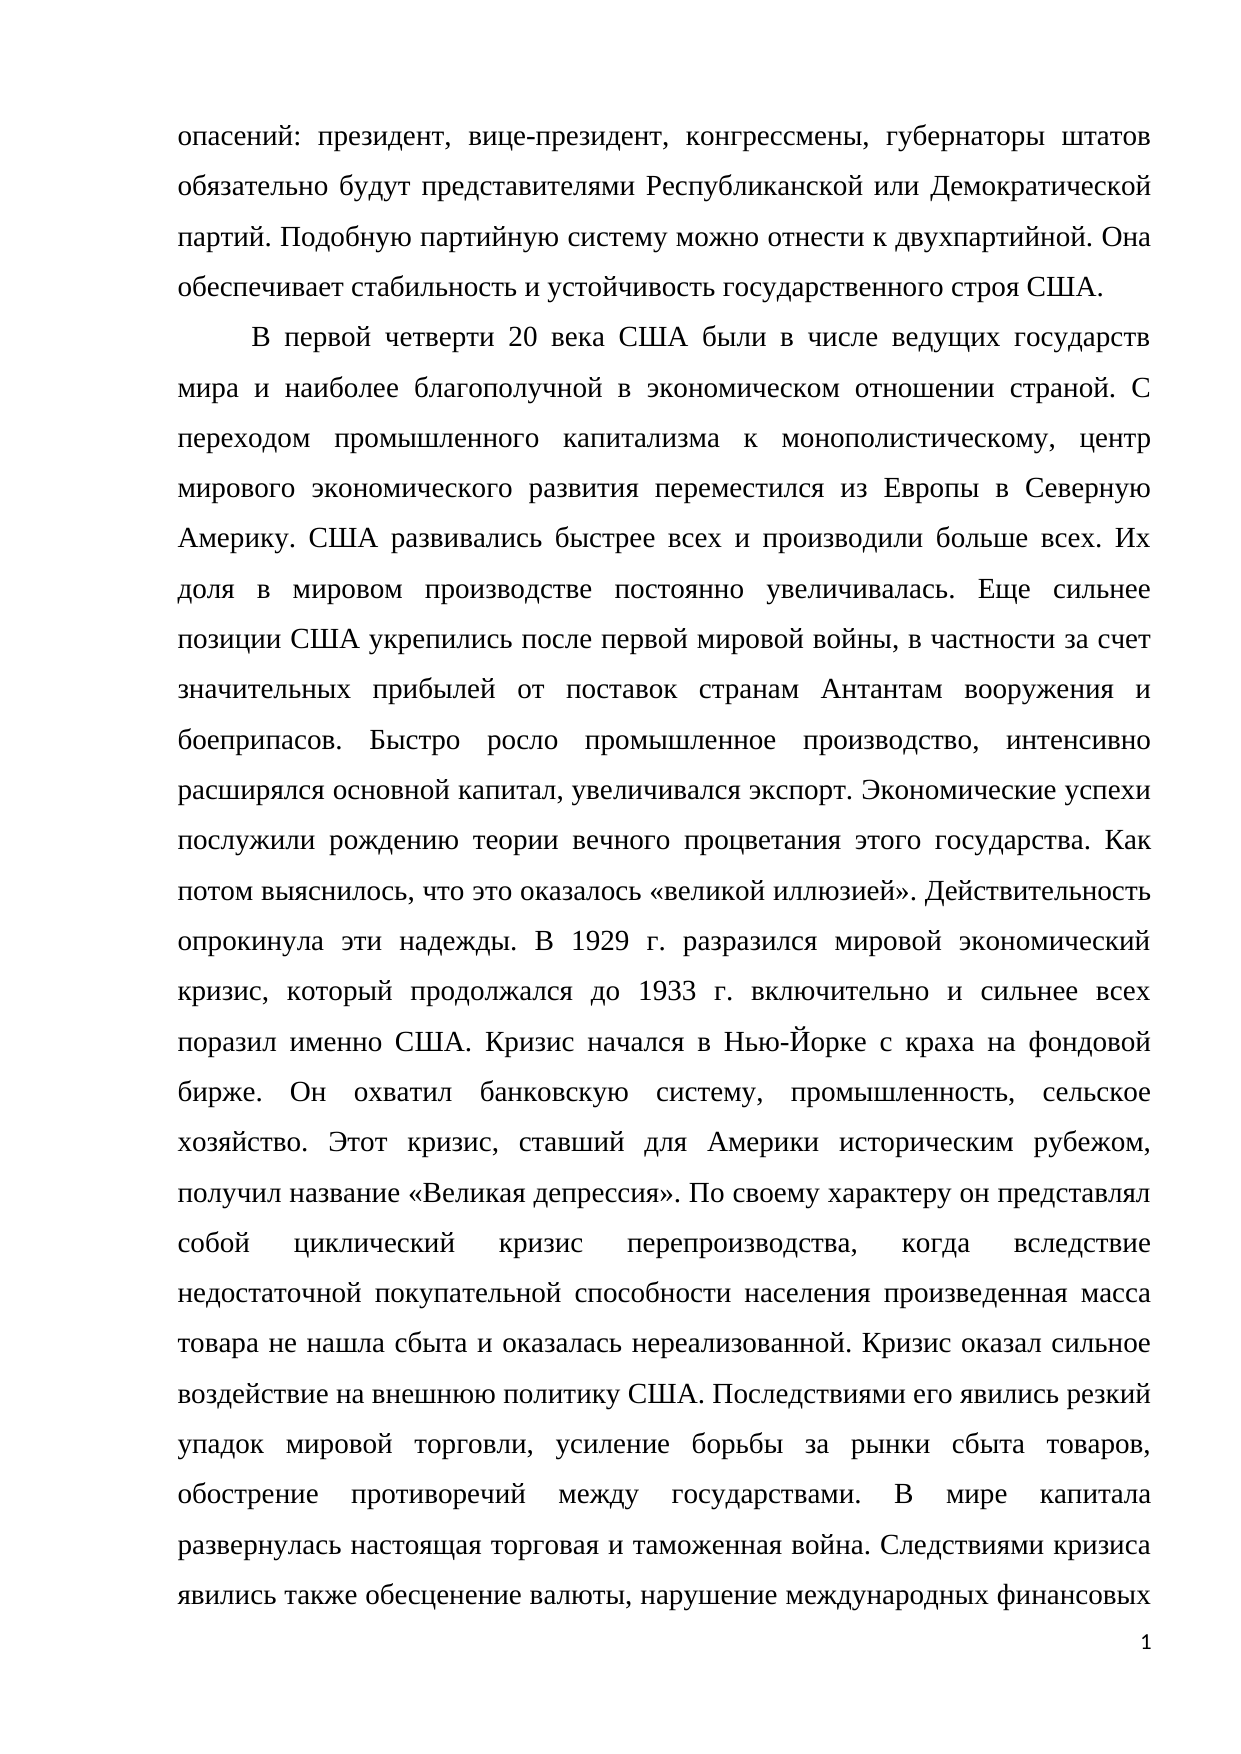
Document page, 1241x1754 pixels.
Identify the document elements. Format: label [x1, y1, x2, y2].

text [177, 319, 1152, 1611]
text [177, 118, 1152, 303]
